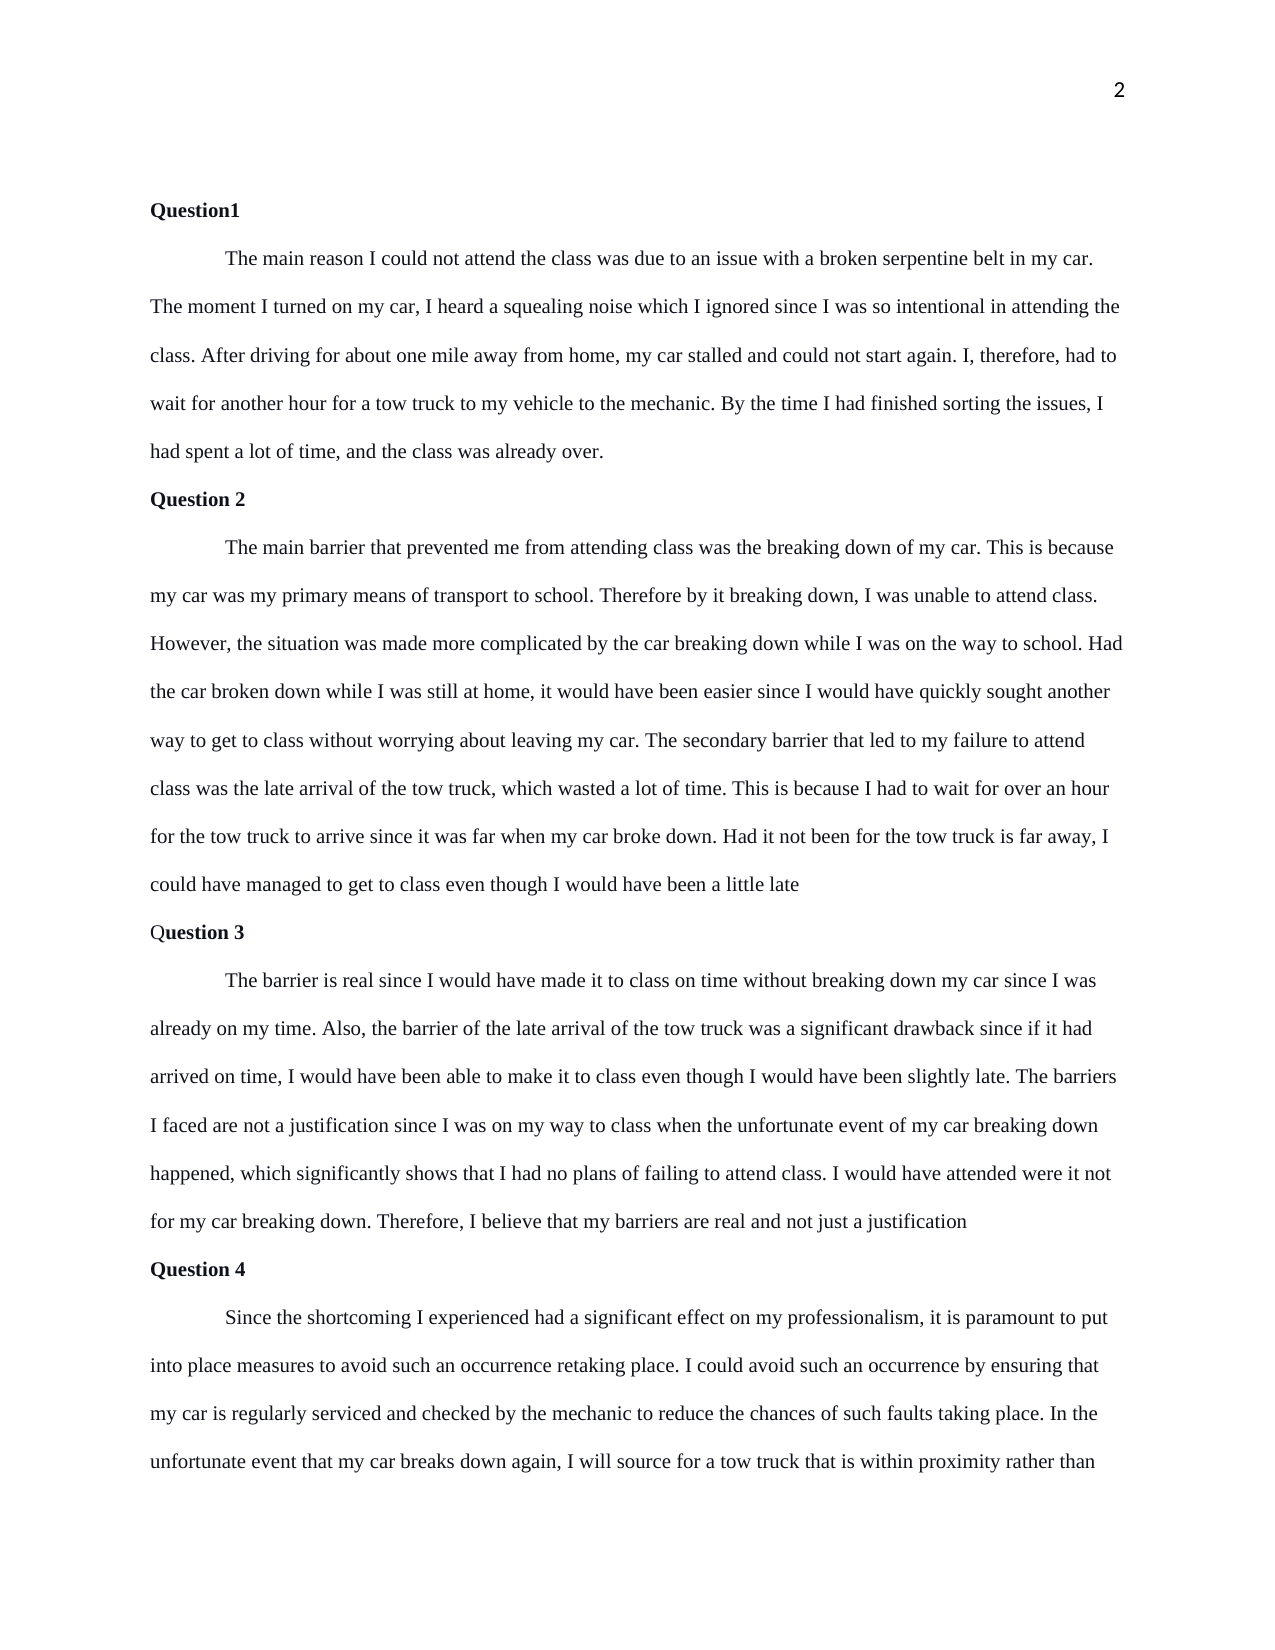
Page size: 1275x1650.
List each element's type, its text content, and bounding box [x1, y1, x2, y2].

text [150, 1305, 1125, 1473]
text The main reason I could not attend the class was due to an issue with a broken serpentine belt in my car. The moment I turned on my car, I heard a squealing noise which I ignored since I was so intentional in attending the class. After driving for about one mile away from home, my car stalled and could not start again. I, therefore, had to wait for another hour for a tow truck to my vehicle to the mechanic. By the time I had finished sorting the issues, I had spent a lot of time, and the class was already over. [150, 246, 1125, 463]
text Question 3 [150, 920, 1125, 944]
text Question 2 [150, 487, 1125, 511]
text The main barrier that prevented me from attending class was the breaking down of my car. This is because my car was my primary means of transport to school. Therefore by it breaking down, I was unable to attend class. However, the situation was made more complicated by the car breaking down while I was on the way to school. Had the car broken down while I was still at home, it would have been easier since I would have quickly sought another way to get to class without worrying about leaving my car. The secondary barrier that led to my failure to attend class was the late arrival of the tow truck, which wasted a lot of time. This is because I had to wait for over an hour for the tow truck to arrive since it was far when my car broke down. Had it not been for the tow truck is far away, I could have managed to get to class even though I would have been a little late [150, 535, 1125, 896]
text Question 4 [150, 1257, 1125, 1281]
text The barrier is real since I would have made it to class on time without breaking down my car since I was already on my time. Also, the barrier of the late arrival of the tow truck was a significant drawback since if it had arrived on time, I would have been able to make it to class even though I would have been slightly late. The barriers I faced are not a justification since I was on my way to class when the unfortunate event of my car breaking down happened, which significantly shows that I had no plans of failing to attend class. I would have attended were it not for my car breaking down. Therefore, I believe that my barriers are real and not just a justification [150, 968, 1125, 1233]
text Question1 [150, 198, 1125, 222]
